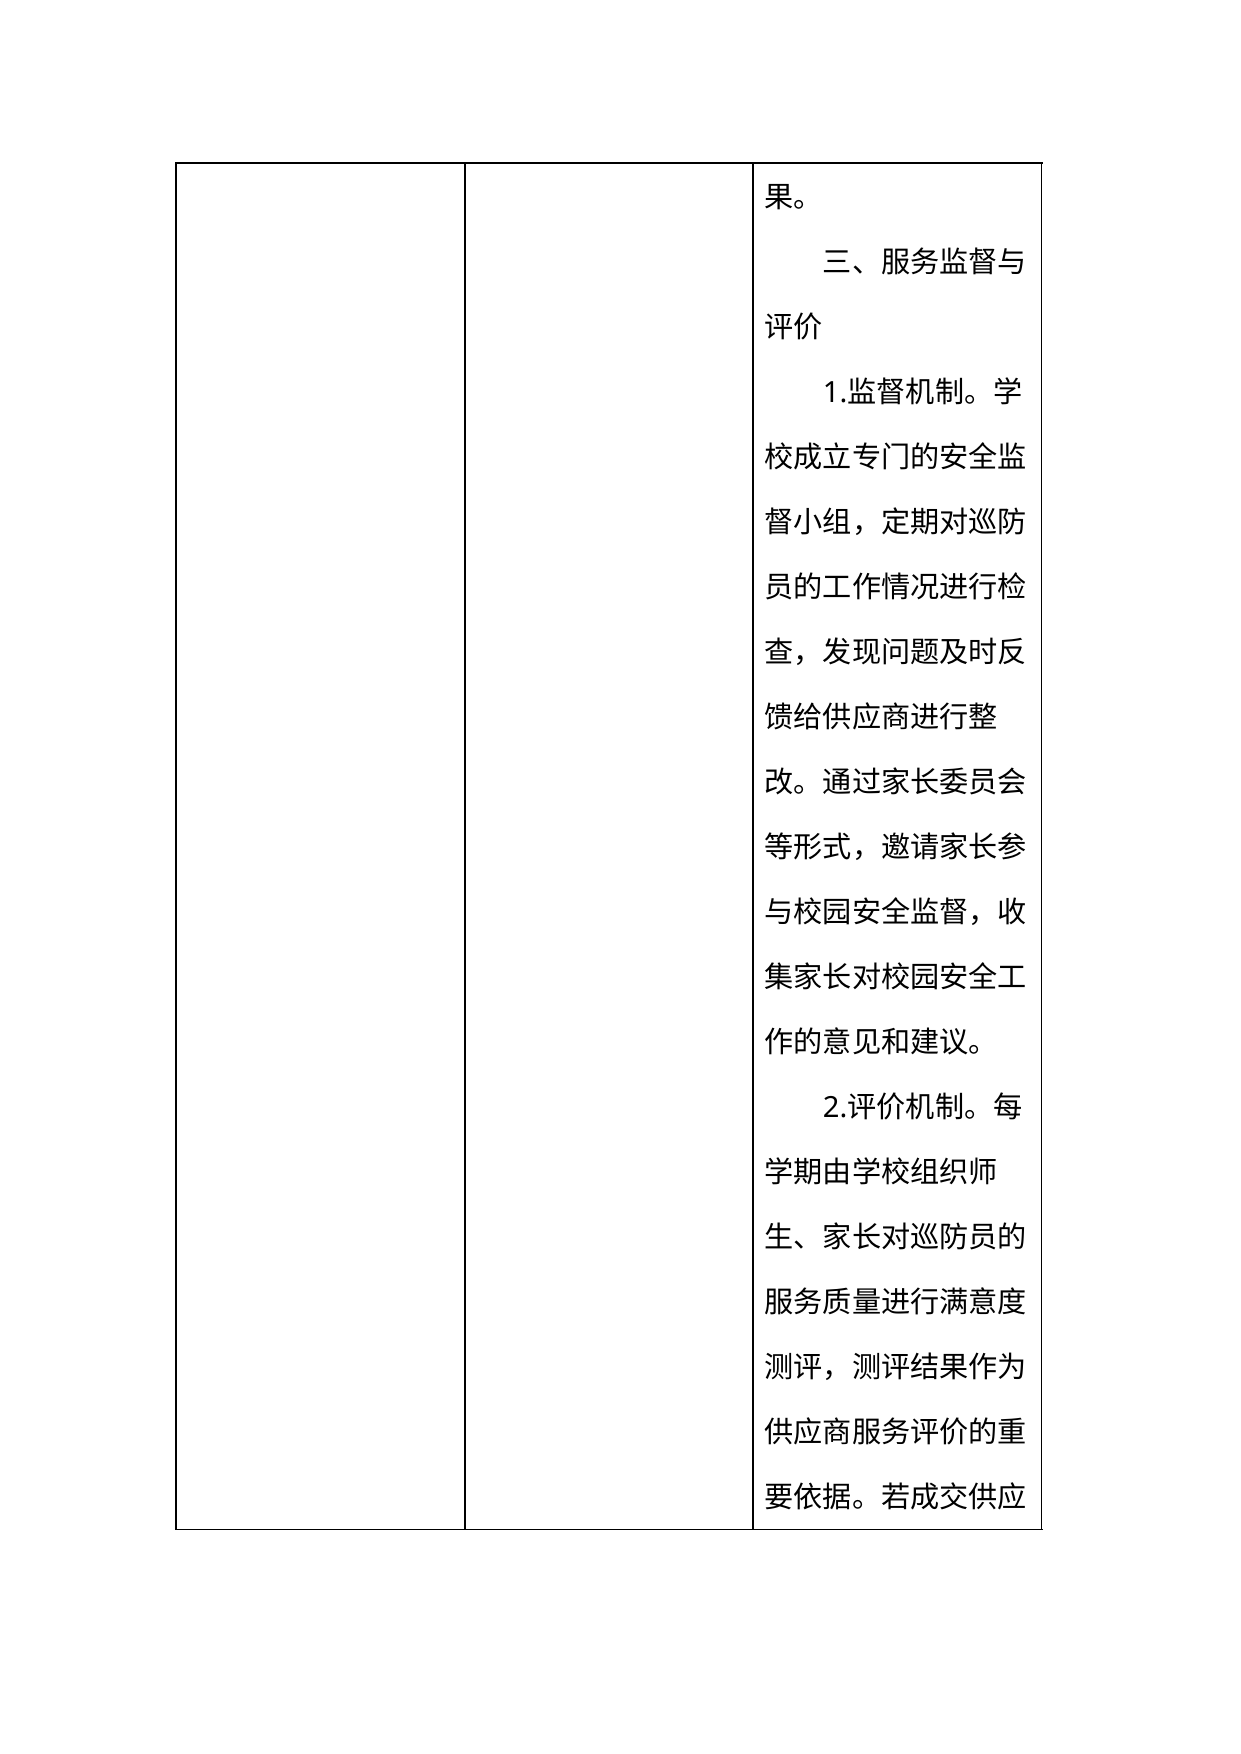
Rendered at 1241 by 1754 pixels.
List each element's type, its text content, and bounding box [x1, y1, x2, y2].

table_cell [466, 164, 752, 1528]
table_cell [754, 164, 1041, 1528]
table_cell 1 [177, 164, 464, 1528]
